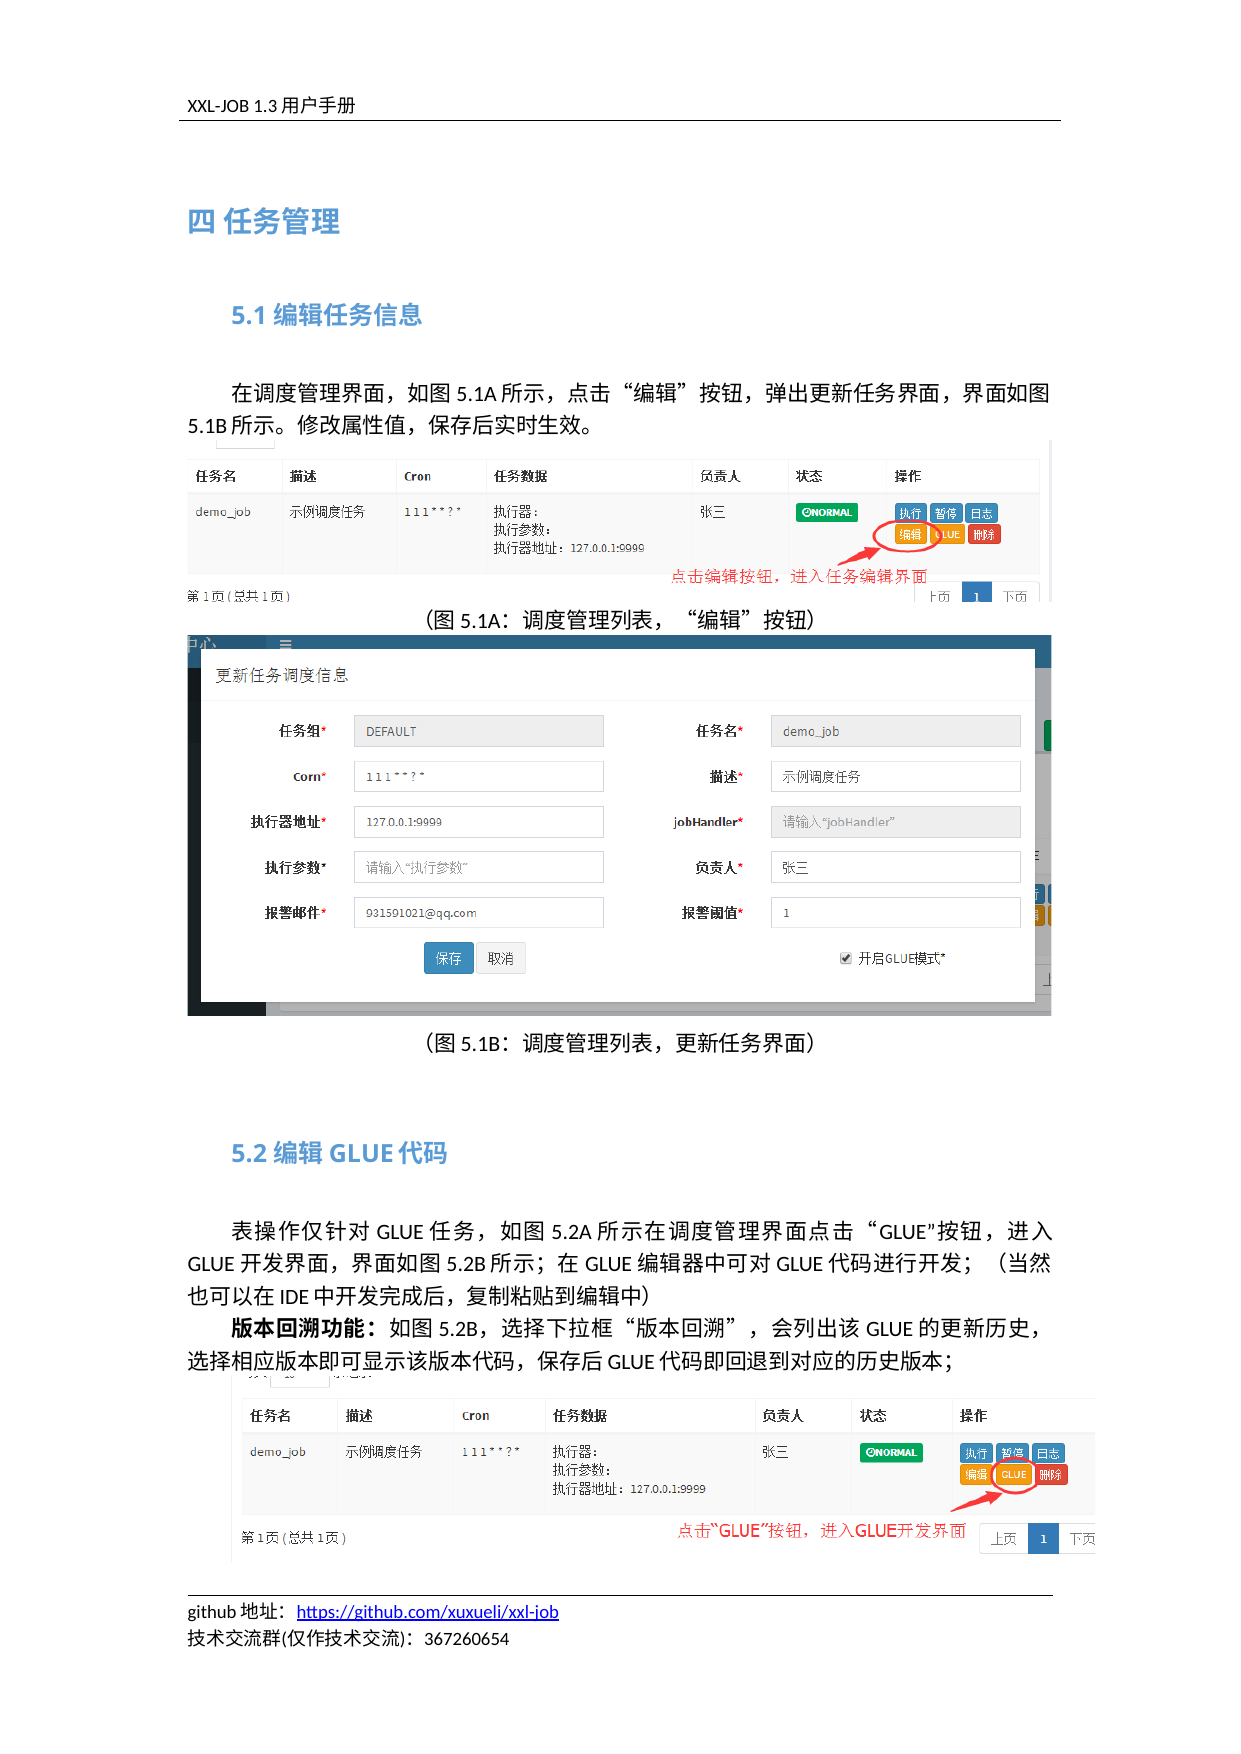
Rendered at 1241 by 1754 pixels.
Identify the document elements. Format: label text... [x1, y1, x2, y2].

text 表操作仅针对GLUE任务，如图5.2A所示在调度管理界面点击“GLUE”按钮，进入GLUE开发界面，界面如图5.2B所示；在GLUE编辑器中可对GLUE代码进行开发；（当然也可以在IDE中开发完成后，复制粘贴到编辑中） [187, 1213, 1053, 1311]
subtitle 5.2 编辑GLUE代码 [187, 1119, 1053, 1184]
text （图5.1A：调度管理列表，“编辑”按钮） [187, 603, 1053, 635]
subtitle 5.1 编辑任务信息 [187, 281, 1053, 346]
text （图5.1B：调度管理列表，更新任务界面） [187, 1025, 1053, 1058]
text 在调度管理界面，如图5.1A所示，点击“编辑”按钮，弹出更新任务界面，界面如图5.1B所示。修改属性值，保存后实时生效。 [187, 375, 1053, 440]
picture [187, 635, 1052, 1016]
subtitle 四 任务管理 [187, 187, 1053, 252]
picture [231, 1376, 1096, 1563]
picture [187, 440, 1052, 602]
text 版本回溯功能：如图5.2B，选择下拉框“版本回溯”，会列出该GLUE的更新历史，选择相应版本即可显示该版本代码，保存后GLUE代码即回退到对应的历史版本； [187, 1311, 1053, 1376]
